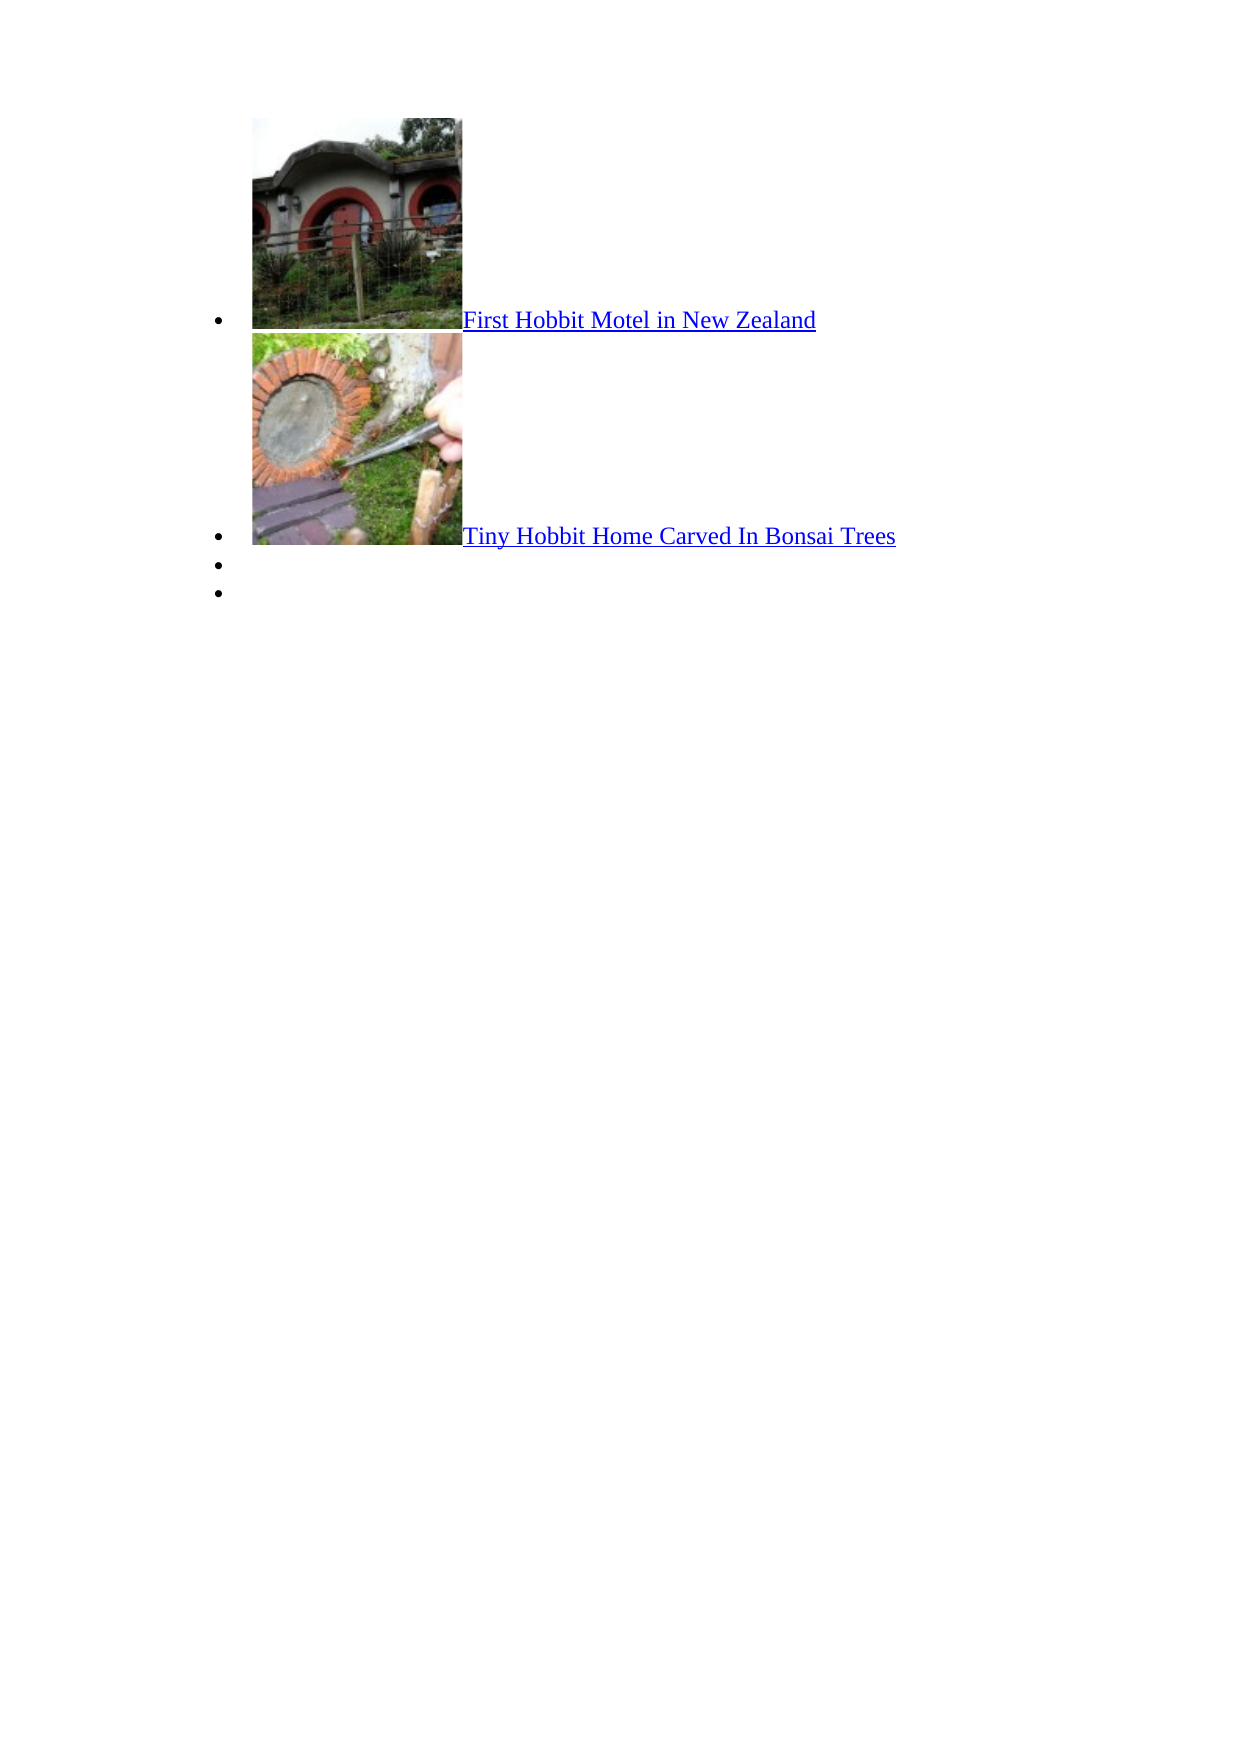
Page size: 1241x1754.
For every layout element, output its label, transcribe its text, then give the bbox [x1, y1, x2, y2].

list First Hobbit Motel in New Zealand [215, 118, 1152, 334]
list Tiny Hobbit Home Carved In Bonsai Trees [215, 334, 1152, 550]
picture [252, 333, 463, 545]
picture [252, 118, 463, 329]
